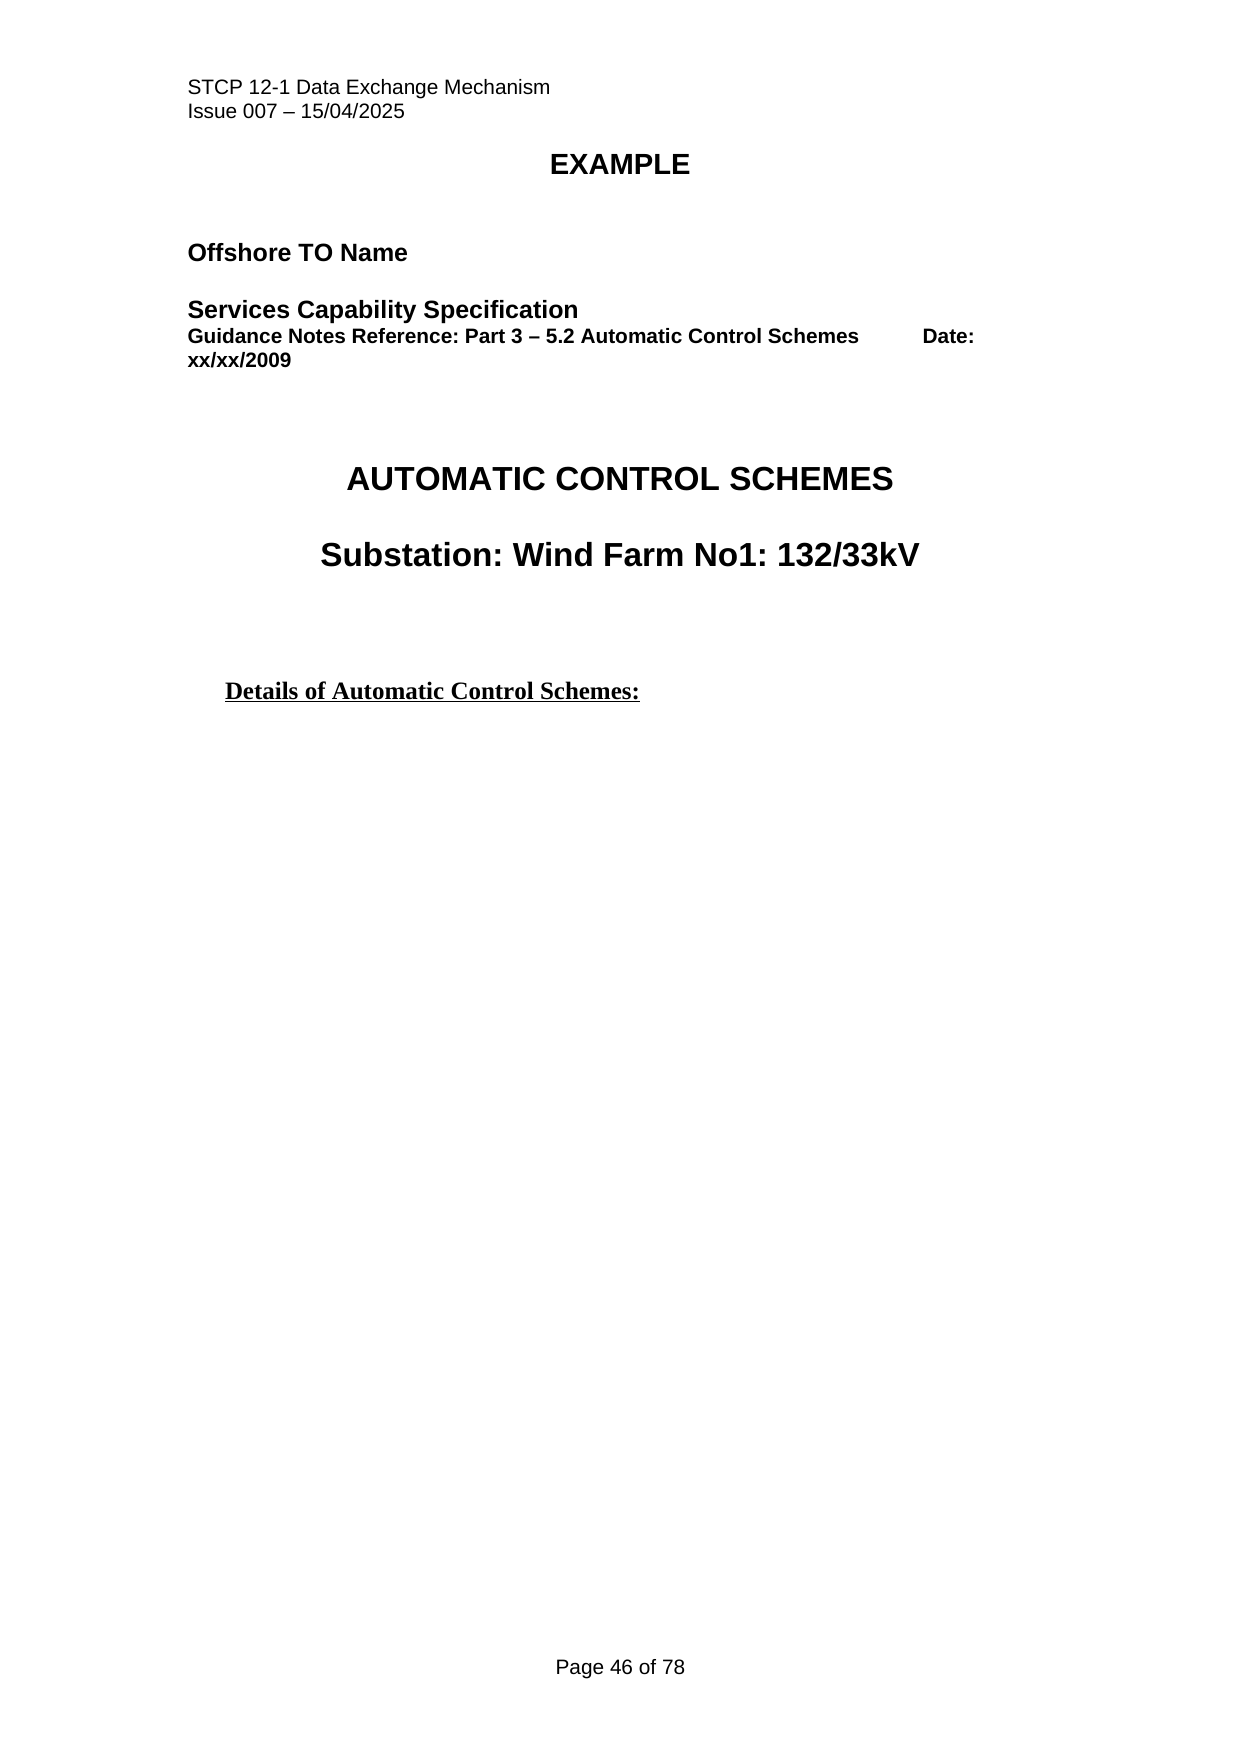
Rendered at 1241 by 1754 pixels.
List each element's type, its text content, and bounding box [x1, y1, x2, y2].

text Guidance Notes Reference: Part 3 – 5.2 Automatic Control Schemes Date: xx/xx/2009 [187, 324, 1053, 372]
text Offshore TO Name [187, 238, 1053, 267]
text Details of Automatic Control Schemes: [225, 676, 1053, 704]
subtitle Substation: Wind Farm No1: 132/33kV [187, 535, 1053, 574]
text Services Capability Specification [187, 296, 1053, 324]
title AUTOMATIC CONTROL SCHEMES [187, 458, 1053, 497]
text EXAMPLE [187, 147, 1053, 181]
